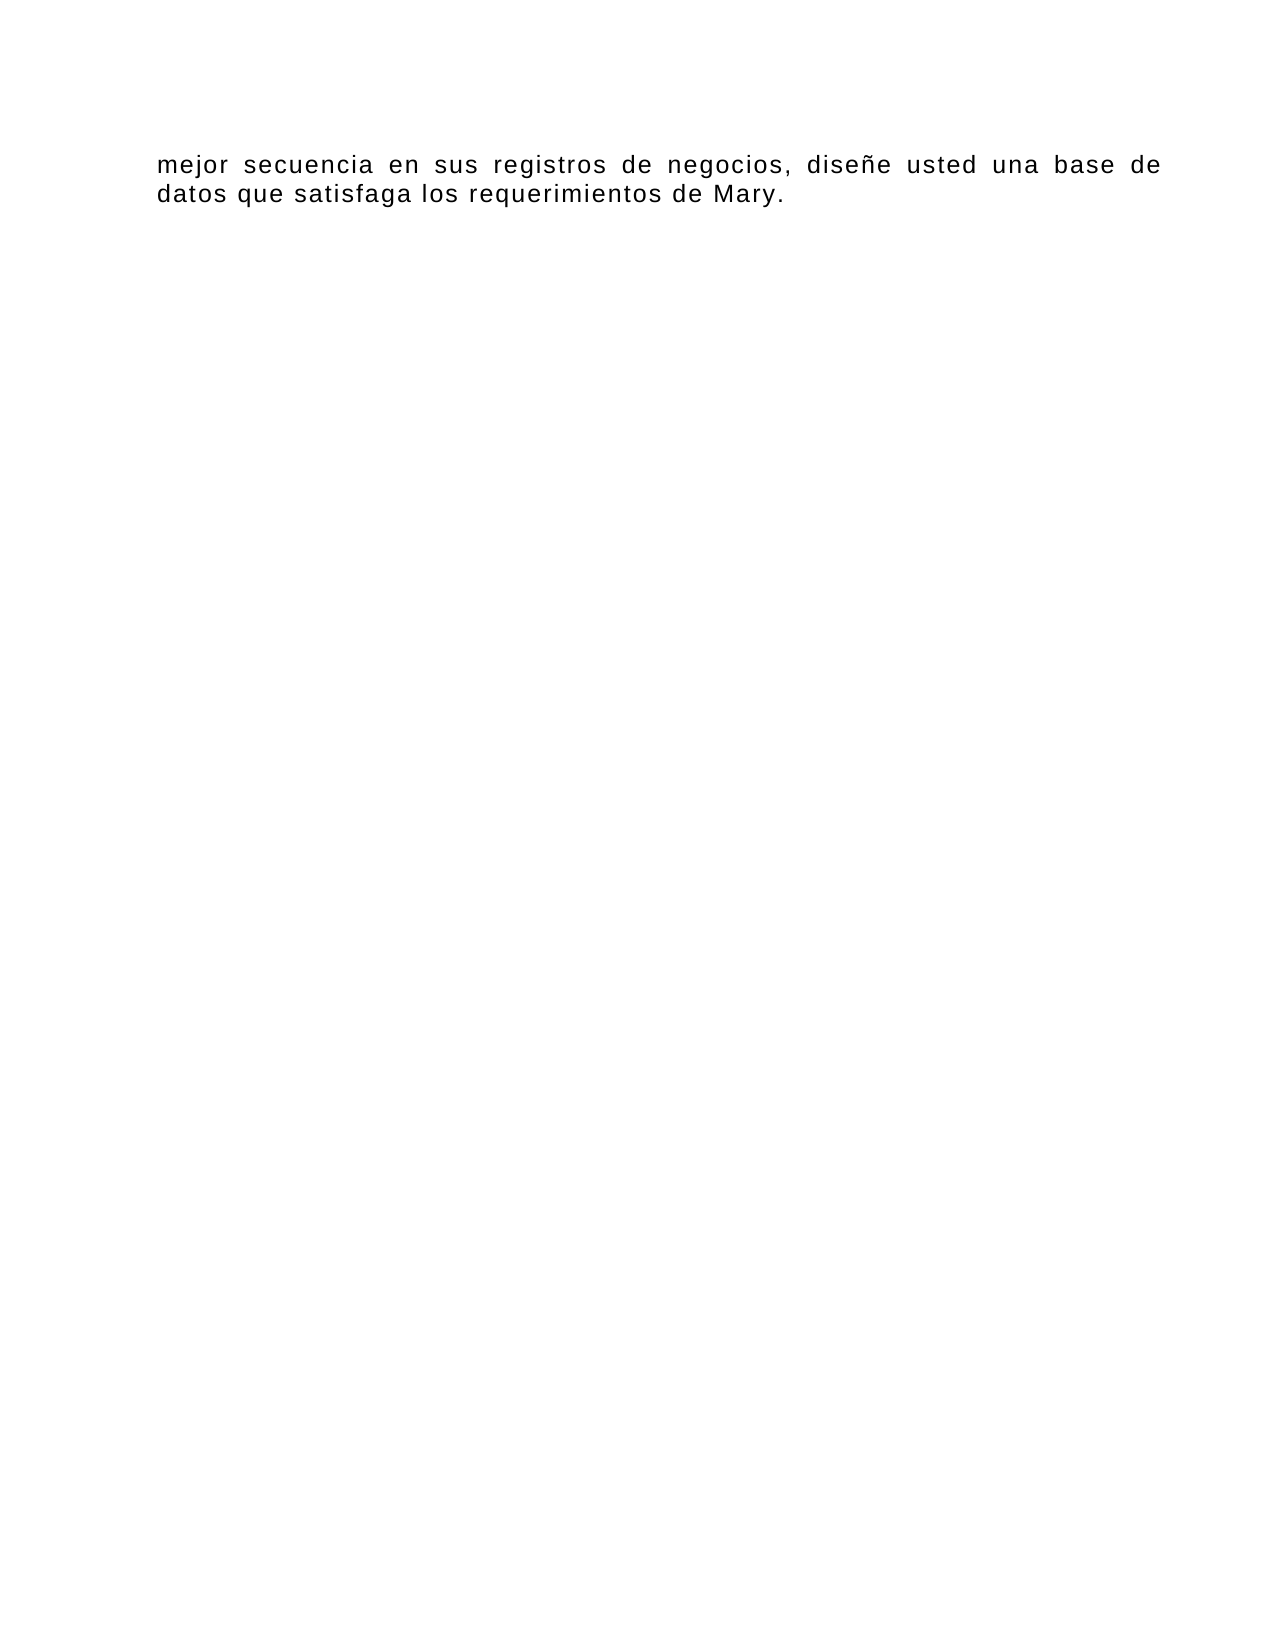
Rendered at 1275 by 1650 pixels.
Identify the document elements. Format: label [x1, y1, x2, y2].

list [142, 150, 1162, 207]
